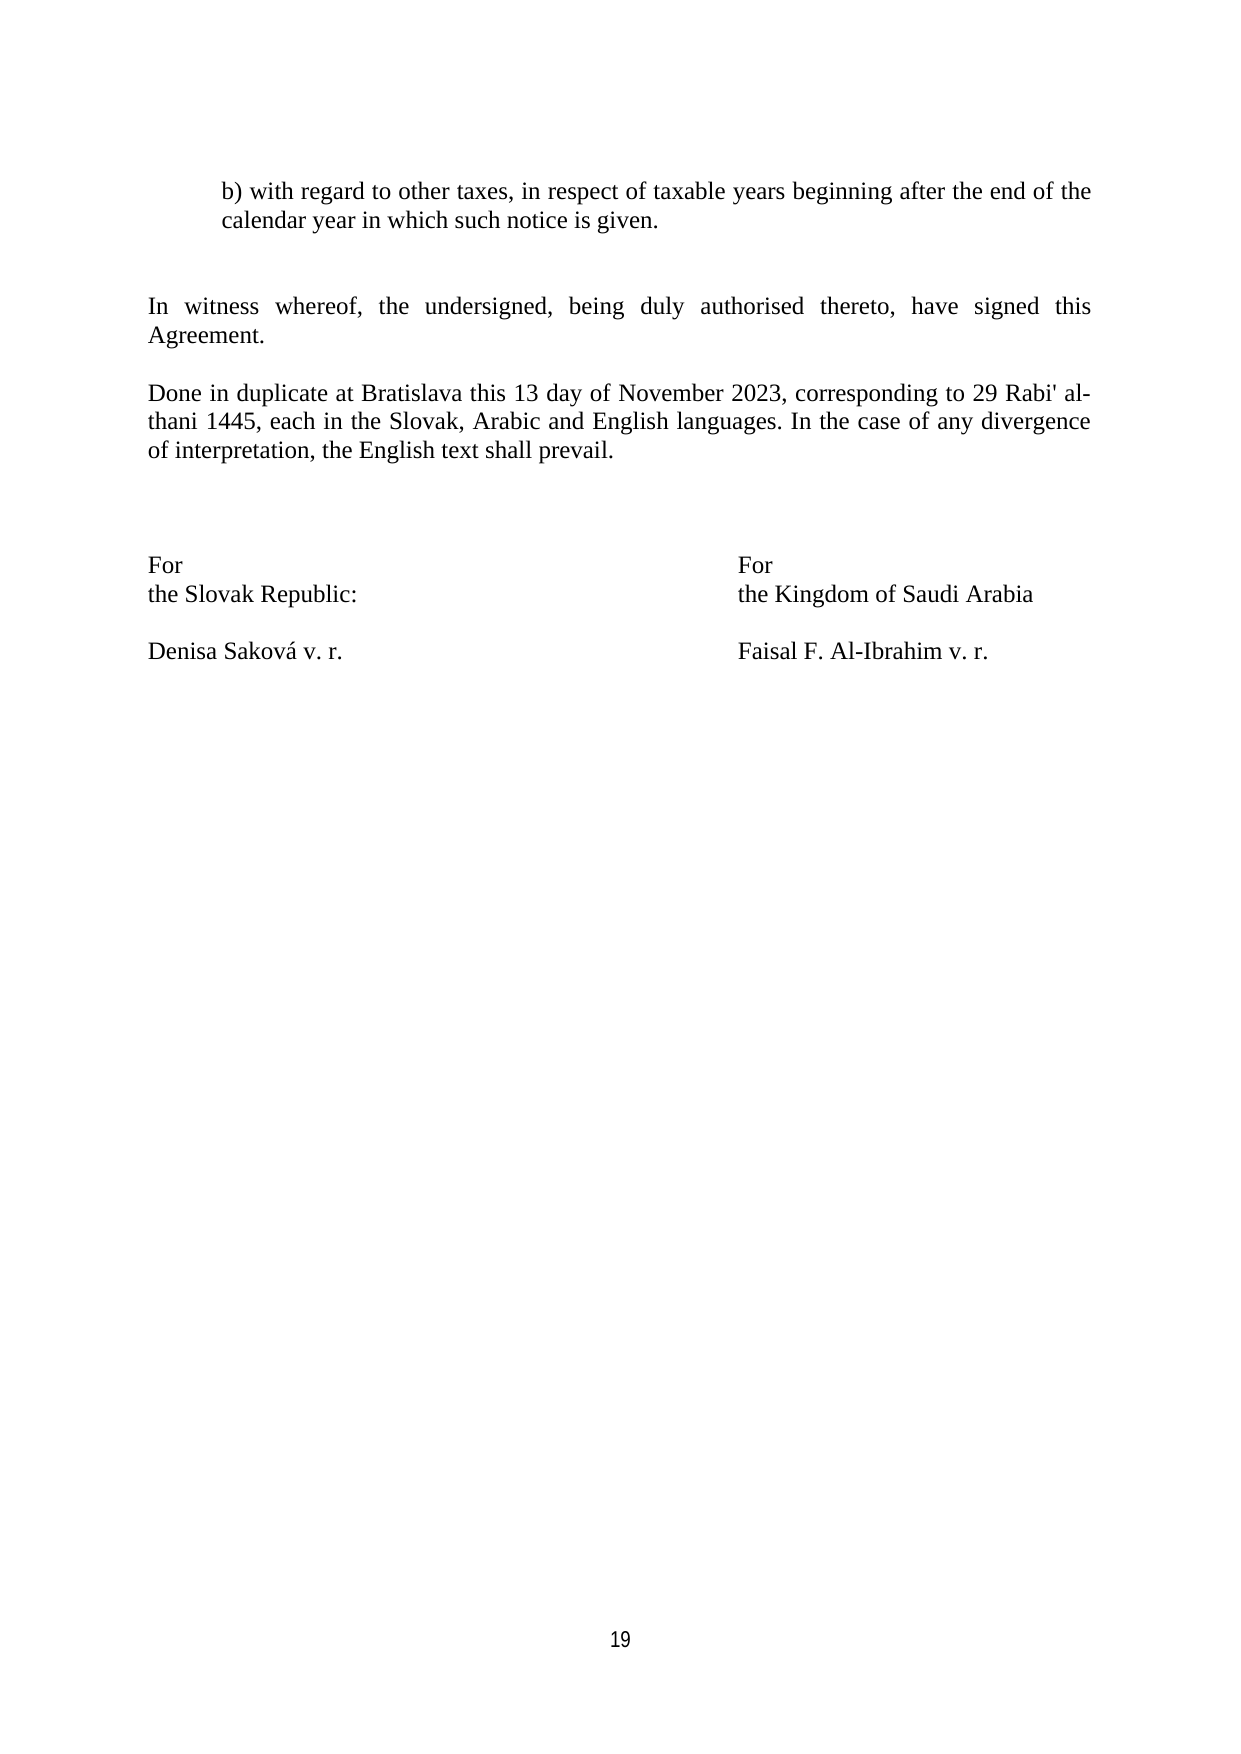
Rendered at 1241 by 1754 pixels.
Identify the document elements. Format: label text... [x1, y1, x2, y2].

text Done in duplicate at Bratislava this 13 day of November 2023, corresponding to 29 Rabi' al-thani 1445, each in the Slovak, Arabic and English languages. In the case of any divergence of interpretation, the English text shall prevail. [148, 378, 1093, 464]
text Denisa Saková v. r. Faisal F. Al-Ibrahim v. r. [148, 636, 1093, 665]
text the Slovak Republic: the Kingdom of Saudi Arabia [148, 579, 1093, 608]
text In witness whereof, the undersigned, being duly authorised thereto, have signed this Agreement. [148, 291, 1093, 349]
text b) with regard to other taxes, in respect of taxable years beginning after the end of the calendar year in which such notice is given. [221, 176, 1093, 234]
text For For [148, 550, 1093, 579]
